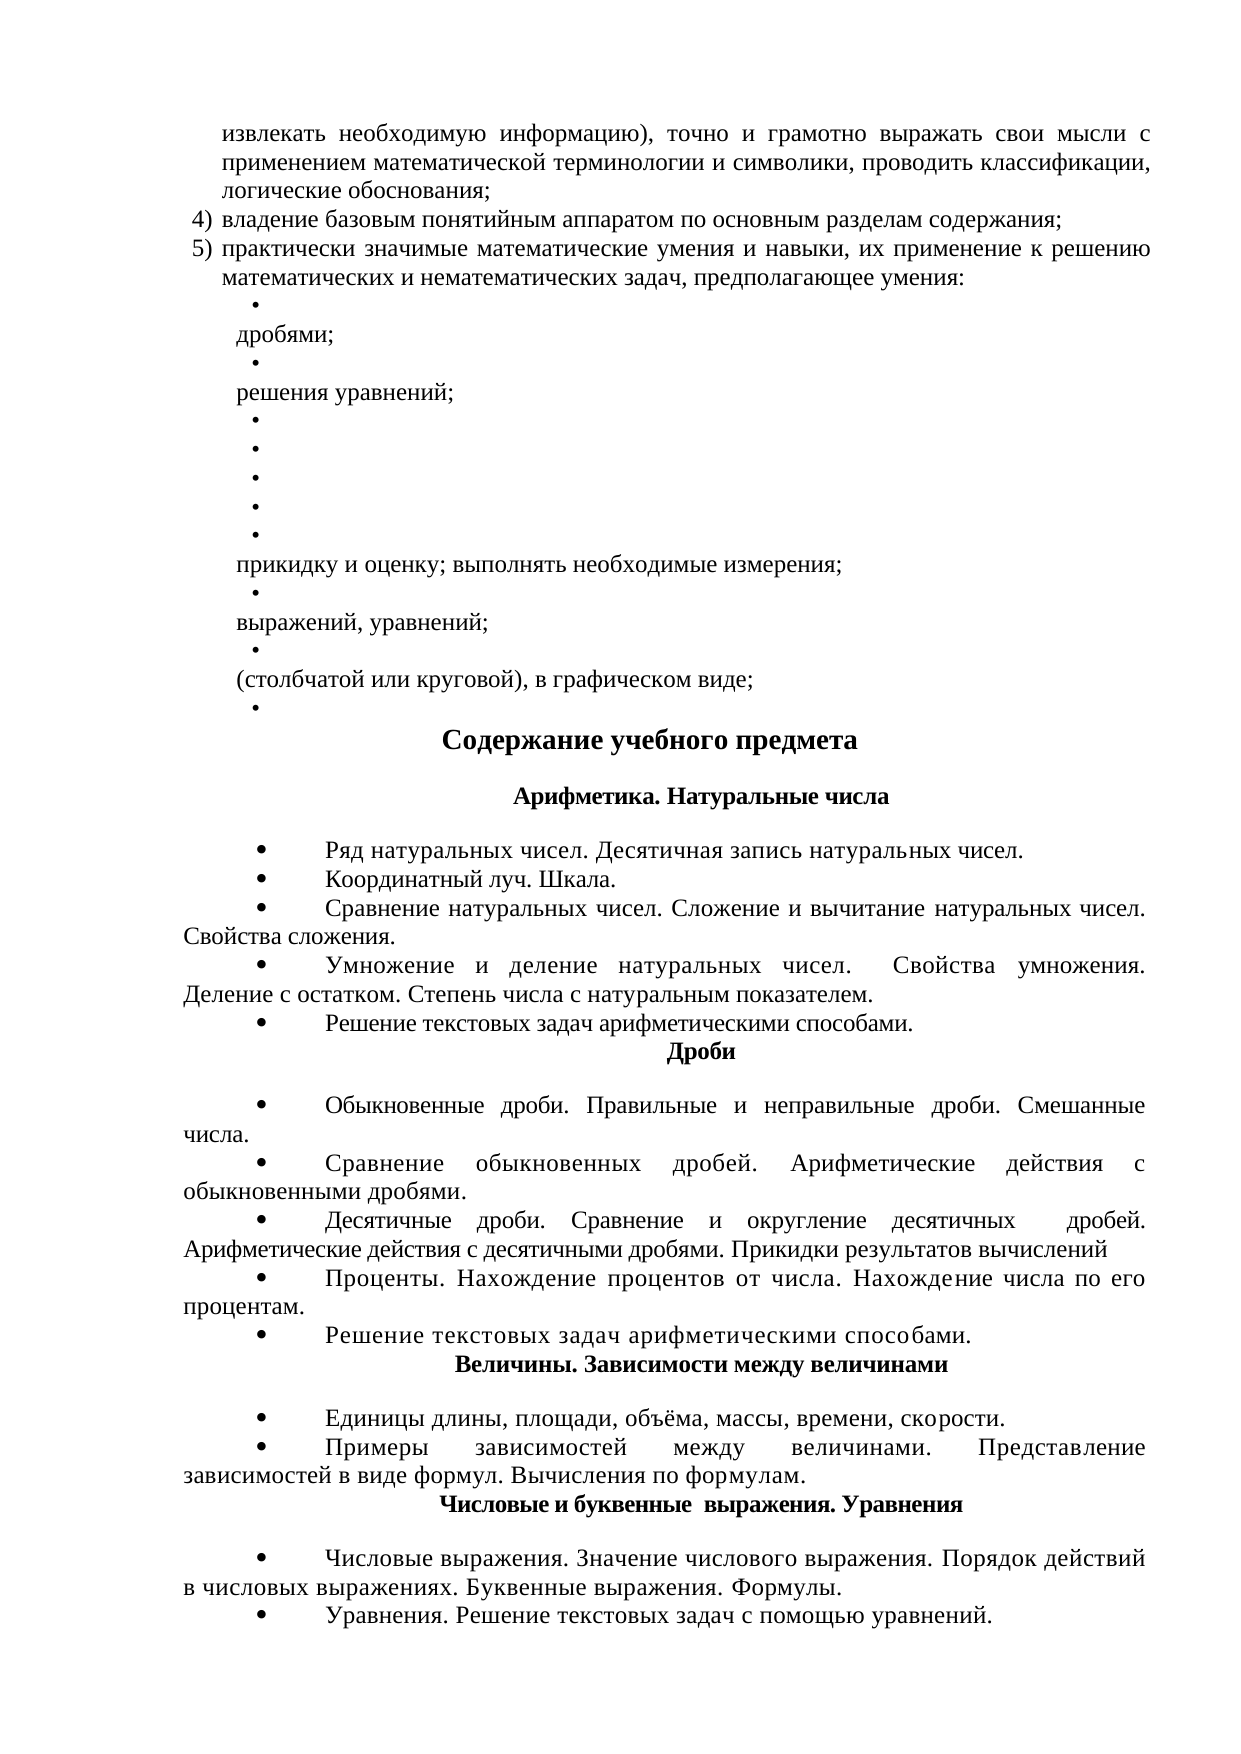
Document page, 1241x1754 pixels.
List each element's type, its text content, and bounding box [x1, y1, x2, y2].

list Числовые выражения. Значение числового выражения. Порядок действий в числовых выражениях. Буквенные выражения. Формулы. [183, 1543, 1146, 1600]
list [192, 118, 1152, 204]
list проводить несложные практические вычисления с процентами, использовать прикидку и оценку; выполнять необходимые измерения; [236, 521, 1152, 578]
list Координатный луч. Шкала. [183, 864, 1146, 893]
list решать текстовые задачи арифметическим способом и с помощью составления и решения уравнений; [236, 348, 1152, 406]
list владение базовым понятийным аппаратом по основным разделам содержания; [192, 204, 1152, 233]
text Числовые и буквенные выражения. Уравнения [183, 1489, 1146, 1518]
list использовать геометрический «язык» для описания предметов окружающего мира; [236, 434, 1152, 463]
text Дроби [183, 1036, 1146, 1065]
list Сравнение обыкновенных дробей. Арифметические действия с обыкновенными дробями. [183, 1148, 1146, 1205]
list практически значимые математические умения и навыки, их применение к решению математических и нематематических задач, предполагающее умения: [192, 233, 1152, 291]
text Арифметика. Натуральные числа [183, 781, 1146, 810]
list Ряд натуральных чисел. Десятичная запись натуральных чисел. [183, 835, 1146, 864]
list измерять длины отрезков, величины углов, вычислять площади и объёмы фигур; [236, 463, 1152, 492]
list Десятичные дроби. Сравнение и округление десятичных дробей. Арифметические действия с десятичными дробями. Прикидки результатов вычислений [183, 1205, 1146, 1263]
list выполнять вычисления с натуральными числами, обыкновенными и десятичными дробями; [236, 291, 1152, 348]
text Величины. Зависимости между величинами [183, 1349, 1146, 1378]
list использовать буквенную символику для записи общих утверждений, формул, выражений, уравнений; [236, 578, 1152, 636]
list распознавать и изображать равные и симметричные фигуры; [236, 492, 1152, 521]
list решать простейшие комбинаторные задачи перебором возможных вариантов. [236, 693, 1152, 722]
list Проценты. Нахождение процентов от числа. Нахождение числа по его процентам. [183, 1263, 1146, 1320]
list Уравнения. Решение текстовых задач с помощью уравнений. [183, 1600, 1146, 1629]
text Содержание учебного предмета [177, 722, 1122, 755]
list изображать фигуры на плоскости; [236, 406, 1152, 434]
list Примеры зависимостей между величинами. Представление зависимостей в виде формул. Вычисления по формулам. [183, 1432, 1146, 1489]
list Единицы длины, площади, объёма, массы, времени, скорости. [183, 1403, 1146, 1432]
list Решение текстовых задач арифметическими способами. [183, 1008, 1146, 1036]
list Решение текстовых задач арифметическими способами. [183, 1320, 1146, 1349]
list Сравнение натуральных чисел. Сложение и вычитание натуральных чисел. Свойства сложения. [183, 893, 1146, 950]
list Умножение и деление натуральных чисел. Свойства умножения. Деление с остатком. Степень числа с натуральным показателем. [183, 950, 1146, 1008]
list Обыкновенные дроби. Правильные и неправильные дроби. Смешанные числа. [183, 1090, 1146, 1148]
list читать и использовать информацию, представленную в виде таблицы, диаграммы (столбчатой или круговой), в графическом виде; [236, 636, 1152, 693]
